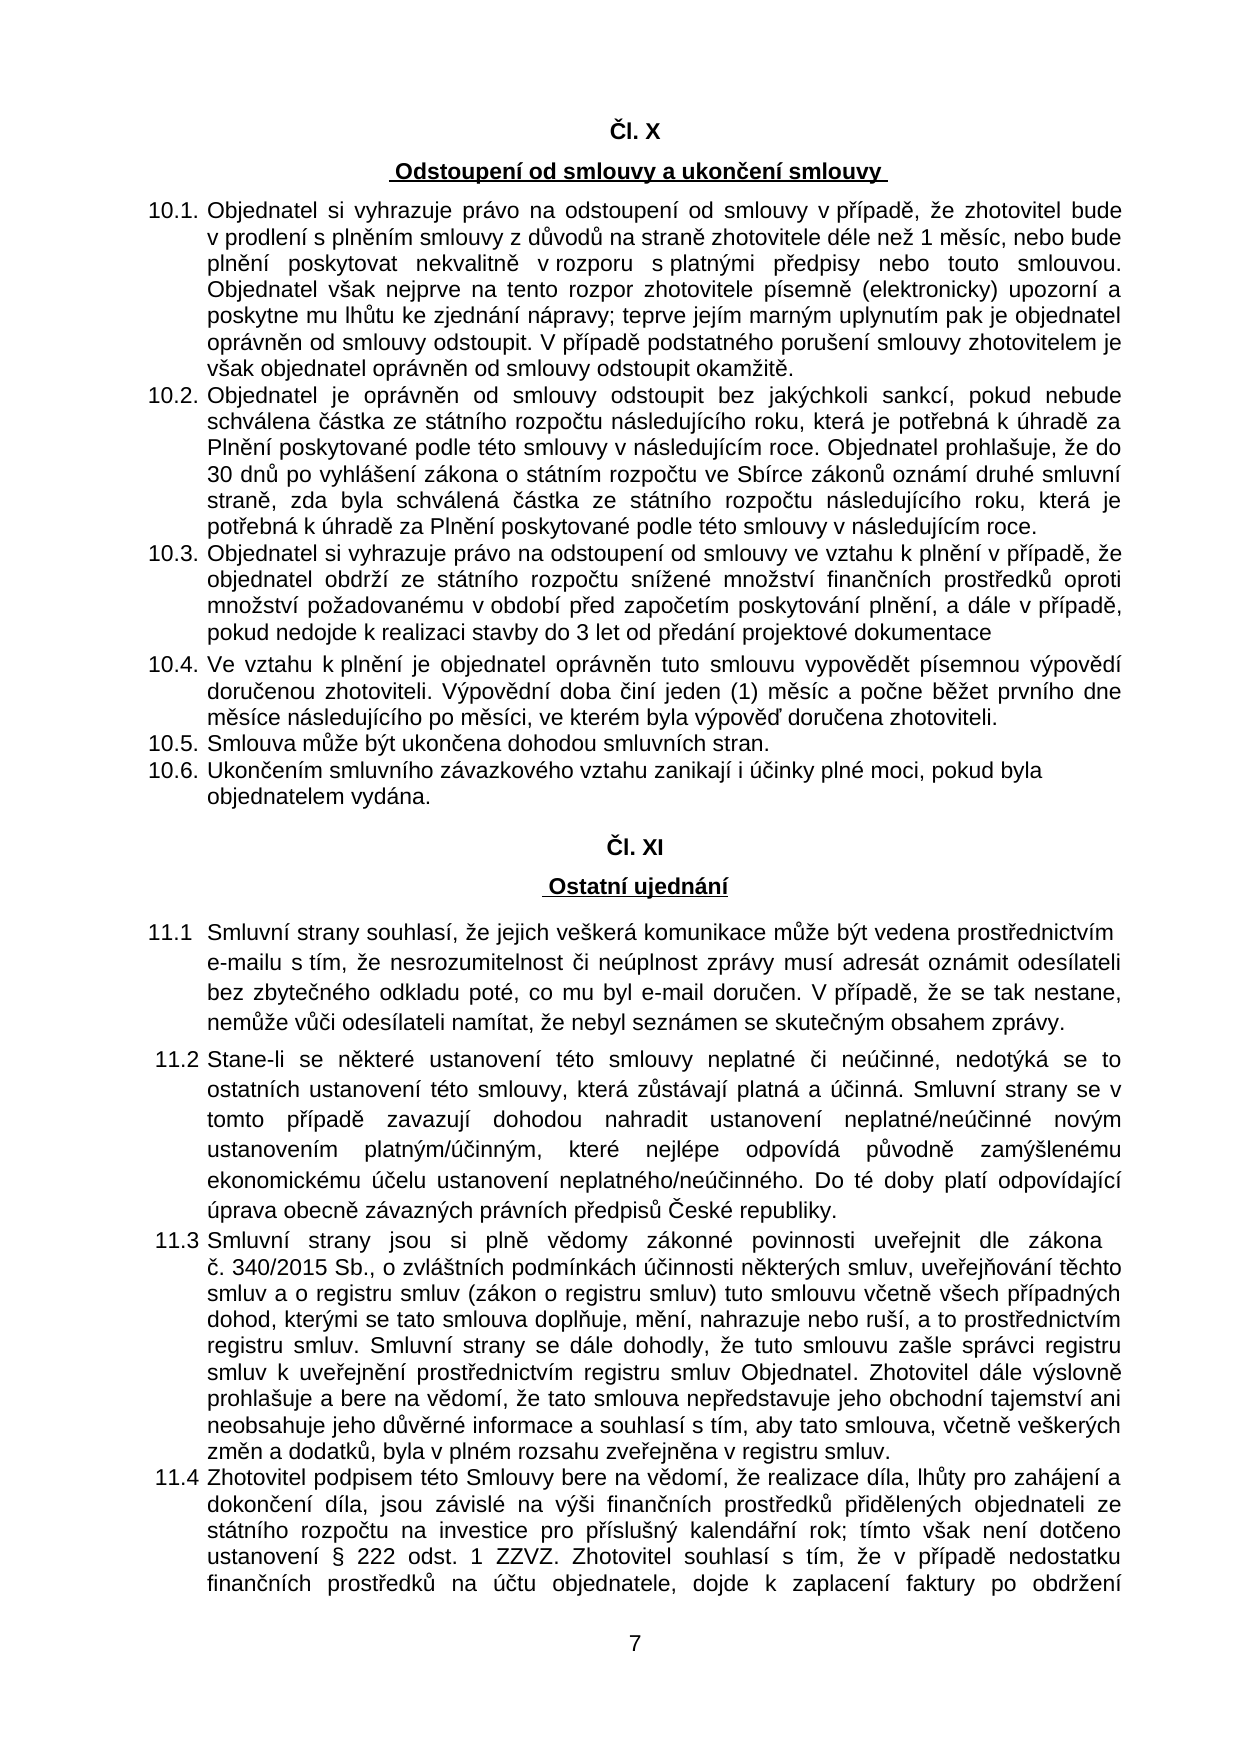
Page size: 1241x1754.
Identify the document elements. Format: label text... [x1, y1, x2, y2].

list Smluvní strany souhlasí, že jejich veškerá komunikace může být vedena prostřednictvím e-mailu s tím, že nesrozumitelnost či neúplnost zprávy musí adresát oznámit odesílateli bez zbytečného odkladu poté, co mu byl e-mail doručen. V případě, že se tak nestane, nemůže vůči odesílateli namítat, že nebyl seznámen se skutečným obsahem zprávy. [148, 919, 1122, 1036]
subtitle Čl. XI [148, 833, 1122, 860]
list Smlouva může být ukončena dohodou smluvních stran. [148, 730, 1122, 757]
list Ukončením smluvního závazkového vztahu zanikají i účinky plné moci, pokud byla objednatelem vydána. [148, 757, 1122, 809]
subtitle Čl. X [148, 118, 1122, 144]
list Stane-li se některé ustanovení této smlouvy neplatné či neúčinné, nedotýká se to ostatních ustanovení této smlouvy, která zůstávají platná a účinná. Smluvní strany se v tomto případě zavazují dohodou nahradit ustanovení neplatné/neúčinné novým ustanovením platným/účinným, které nejlépe odpovídá původně zamýšlenému ekonomickému účelu ustanovení neplatného/neúčinného. Do té doby platí odpovídající úprava obecně závazných právních předpisů České republiky. [154, 1046, 1122, 1223]
list Smluvní strany jsou si plně vědomy zákonné povinnosti uveřejnit dle zákona č. 340/2015 Sb., o zvláštních podmínkách účinnosti některých smluv, uveřejňování těchto smluv a o registru smluv (zákon o registru smluv) tuto smlouvu včetně všech případných dohod, kterými se tato smlouva doplňuje, mění, nahrazuje nebo ruší, a to prostřednictvím registru smluv. Smluvní strany se dále dohodly, že tuto smlouvu zašle správci registru smluv k uveřejnění prostřednictvím registru smluv Objednatel. Zhotovitel dále výslovně prohlašuje a bere na vědomí, že tato smlouva nepředstavuje jeho obchodní tajemství ani neobsahuje jeho důvěrné informace a souhlasí s tím, aby tato smlouva, včetně veškerých změn a dodatků, byla v plném rozsahu zveřejněna v registru smluv. [154, 1227, 1122, 1464]
list Objednatel je oprávněn od smlouvy odstoupit bez jakýchkoli sankcí, pokud nebude schválena částka ze státního rozpočtu následujícího roku, která je potřebná k úhradě za Plnění poskytované podle této smlouvy v následujícím roce. Objednatel prohlašuje, že do 30 dnů po vyhlášení zákona o státním rozpočtu ve Sbírce zákonů oznámí druhé smluvní straně, zda byla schválená částka ze státního rozpočtu následujícího roku, která je potřebná k úhradě za Plnění poskytované podle této smlouvy v následujícím roce. [148, 382, 1122, 540]
list Ve vztahu k plnění je objednatel oprávněn tuto smlouvu vypovědět písemnou výpovědí doručenou zhotoviteli. Výpovědní doba činí jeden (1) měsíc a počne běžet prvního dne měsíce následujícího po měsíci, ve kterém byla výpověď doručena zhotoviteli. [148, 651, 1122, 730]
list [154, 1464, 1122, 1596]
list Objednatel si vyhrazuje právo na odstoupení od smlouvy ve vztahu k plnění v případě, že objednatel obdrží ze státního rozpočtu snížené množství finančních prostředků oproti množství požadovanému v období před započetím poskytování plnění, a dále v případě, pokud nedojde k realizaci stavby do 3 let od předání projektové dokumentace [148, 540, 1122, 645]
subtitle Odstoupení od smlouvy a ukončení smlouvy [148, 158, 1122, 184]
subtitle Ostatní ujednání [148, 873, 1122, 899]
list Objednatel si vyhrazuje právo na odstoupení od smlouvy v případě, že zhotovitel bude v prodlení s plněním smlouvy z důvodů na straně zhotovitele déle než 1 měsíc, nebo bude plnění poskytovat nekvalitně v rozporu s platnými předpisy nebo touto smlouvou. Objednatel však nejprve na tento rozpor zhotovitele písemně (elektronicky) upozorní a poskytne mu lhůtu ke zjednání nápravy; teprve jejím marným uplynutím pak je objednatel oprávněn od smlouvy odstoupit. V případě podstatného porušení smlouvy zhotovitelem je však objednatel oprávněn od smlouvy odstoupit okamžitě. [148, 197, 1122, 382]
